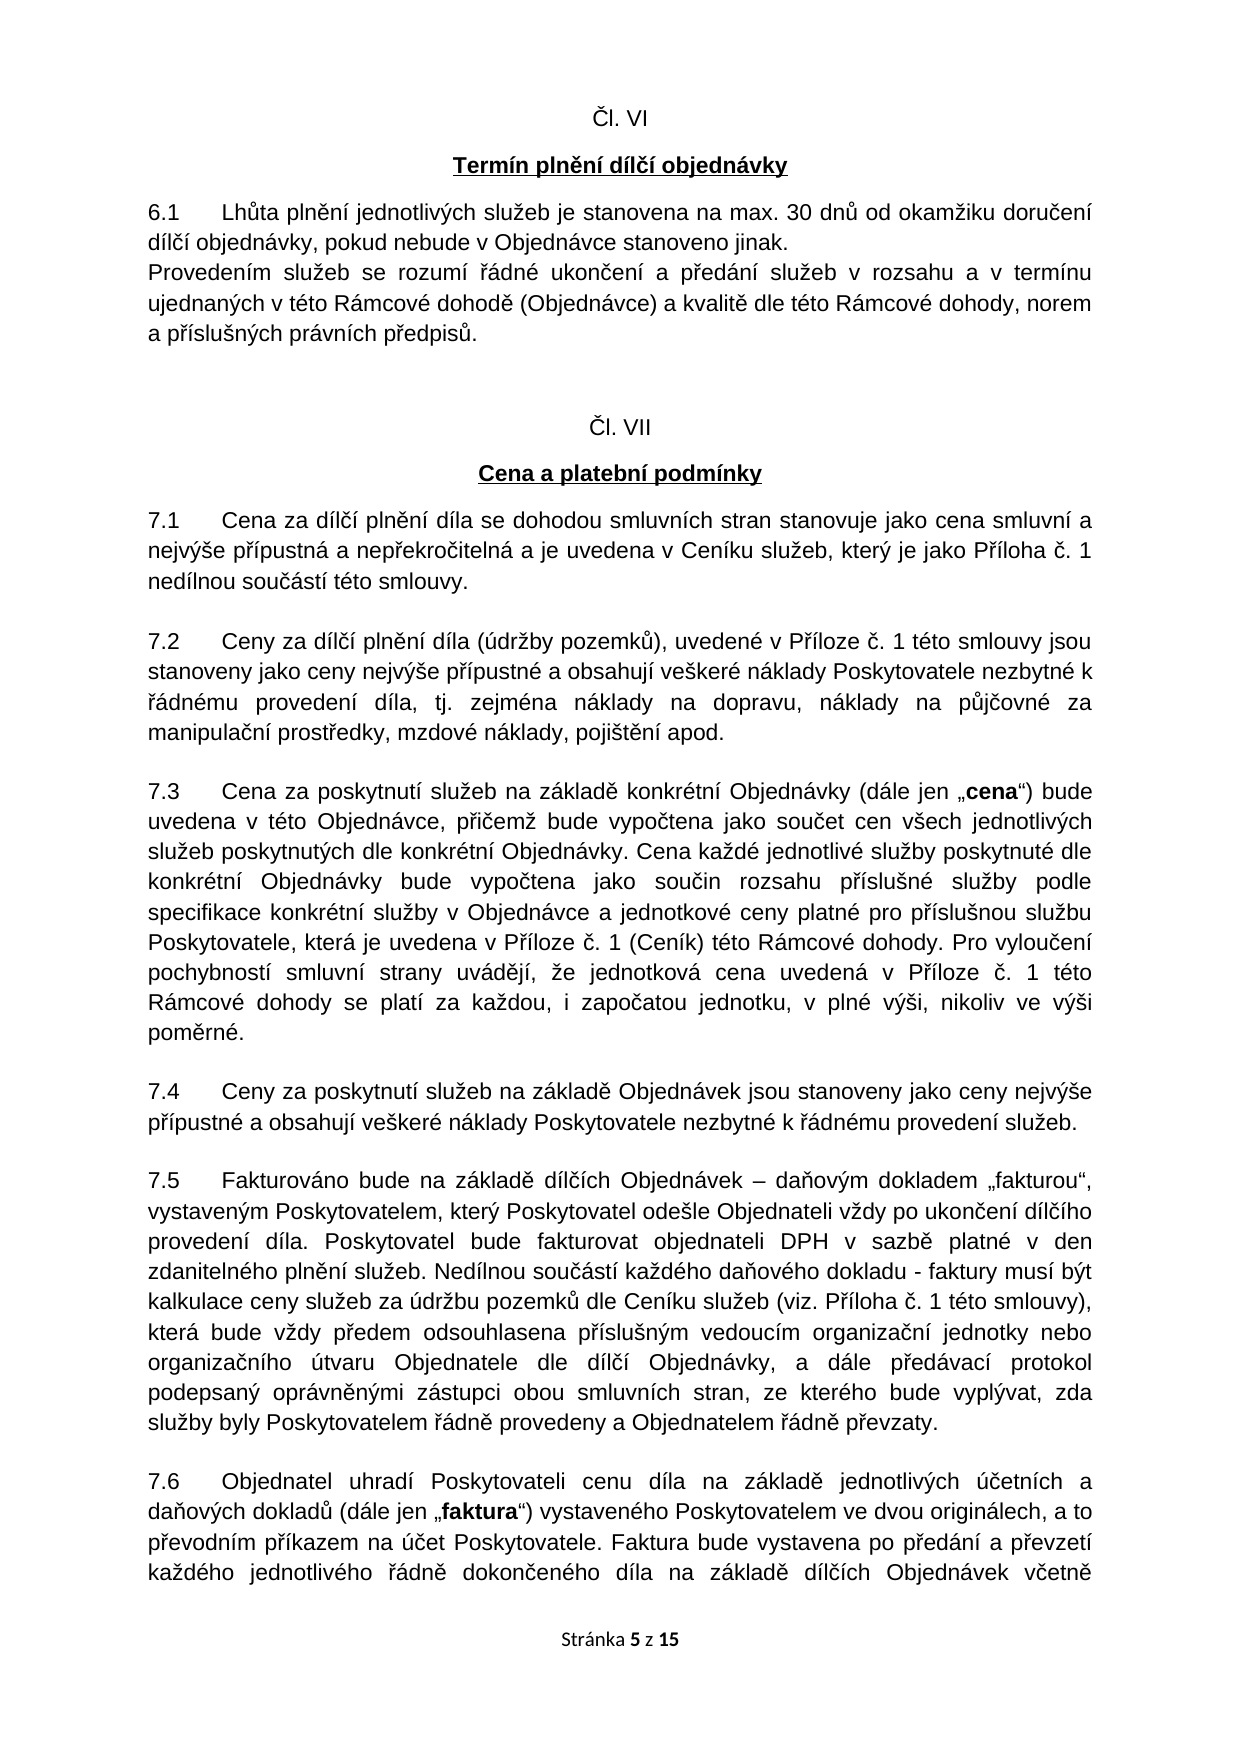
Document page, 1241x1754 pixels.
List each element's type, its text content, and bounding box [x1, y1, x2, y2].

list Cena za poskytnutí služeb na základě konkrétní Objednávky (dále jen „cena“) bude uvedena v této Objednávce, přičemž bude vypočtena jako součet cen všech jednotlivých služeb poskytnutých dle konkrétní Objednávky. Cena každé jednotlivé služby poskytnuté dle konkrétní Objednávky bude vypočtena jako součin rozsahu příslušné služby podle specifikace konkrétní služby v Objednávce a jednotkové ceny platné pro příslušnou službu Poskytovatele, která je uvedena v Příloze č. 1 (Ceník) této Rámcové dohody. Pro vyloučení pochybností smluvní strany uvádějí, že jednotková cena uvedená v Příloze č. 1 této Rámcové dohody se platí za každou, i započatou jednotku, v plné výši, nikoliv ve výši poměrné. [148, 778, 1093, 1046]
text Provedením služeb se rozumí řádné ukončení a předání služeb v rozsahu a v termínu ujednaných v této Rámcové dohodě (Objednávce) a kvalitě dle této Rámcové dohody, norem a příslušných právních předpisů. [148, 259, 1093, 346]
text Cena a platební podmínky [148, 460, 1093, 487]
list Ceny za dílčí plnění díla (údržby pozemků), uvedené v Příloze č. 1 této smlouvy jsou stanoveny jako ceny nejvýše přípustné a obsahují veškeré náklady Poskytovatele nezbytné k řádnému provedení díla, tj. zejména náklady na dopravu, náklady na půjčovné za manipulační prostředky, mzdové náklady, pojištění apod. [148, 628, 1093, 745]
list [148, 1468, 1093, 1585]
list Lhůta plnění jednotlivých služeb je stanovena na max. 30 dnů od okamžiku doručení dílčí objednávky, pokud nebude v Objednávce stanoveno jinak. [148, 199, 1093, 255]
text Termín plnění dílčí objednávky [148, 152, 1093, 178]
text Čl. VII [148, 413, 1093, 440]
list Ceny za poskytnutí služeb na základě Objednávek jsou stanoveny jako ceny nejvýše přípustné a obsahují veškeré náklady Poskytovatele nezbytné k řádnému provedení služeb. [148, 1078, 1093, 1135]
list Fakturováno bude na základě dílčích Objednávek – daňovým dokladem „fakturou“, vystaveným Poskytovatelem, který Poskytovatel odešle Objednateli vždy po ukončení dílčího provedení díla. Poskytovatel bude fakturovat objednateli DPH v sazbě platné v den zdanitelného plnění služeb. Nedílnou součástí každého daňového dokladu - faktury musí být kalkulace ceny služeb za údržbu pozemků dle Ceníku služeb (viz. Příloha č. 1 této smlouvy), která bude vždy předem odsouhlasena příslušným vedoucím organizační jednotky nebo organizačního útvaru Objednatele dle dílčí Objednávky, a dále předávací protokol podepsaný oprávněnými zástupci obou smluvních stran, ze kterého bude vyplývat, zda služby byly Poskytovatelem řádně provedeny a Objednatelem řádně převzaty. [148, 1167, 1093, 1435]
text Čl. VI [148, 105, 1093, 131]
list Cena za dílčí plnění díla se dohodou smluvních stran stanovuje jako cena smluvní a nejvýše přípustná a nepřekročitelná a je uvedena v Ceníku služeb, který je jako Příloha č. 1 nedílnou součástí této smlouvy. [148, 507, 1093, 594]
